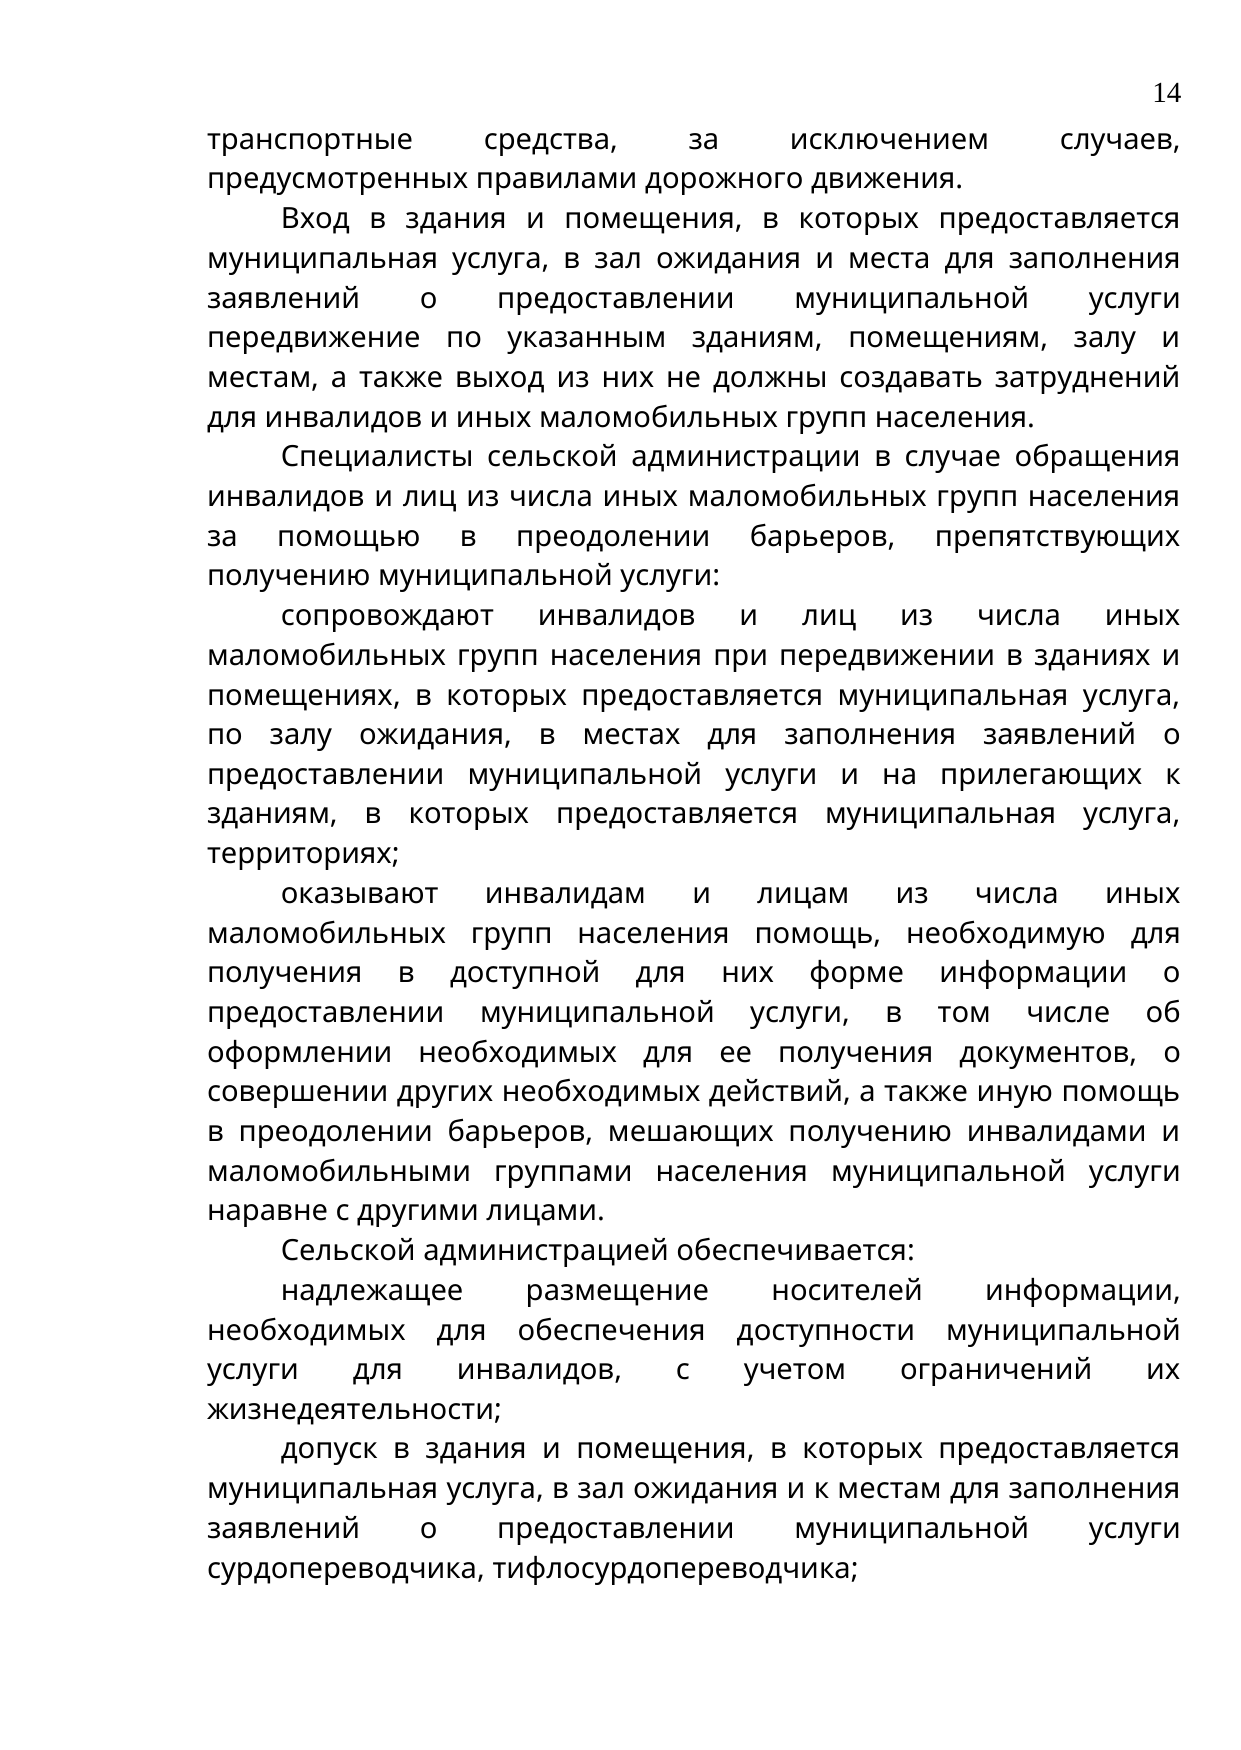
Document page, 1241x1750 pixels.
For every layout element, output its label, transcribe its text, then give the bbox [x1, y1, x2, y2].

text Сельской администрацией обеспечивается: [207, 1229, 1181, 1269]
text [207, 118, 1181, 197]
text надлежащее размещение носителей информации, необходимых для обеспечения доступности муниципальной услуги для инвалидов, с учетом ограничений их жизнедеятельности; [207, 1269, 1181, 1428]
text допуск в здания и помещения, в которых предоставляется муниципальная услуга, в зал ожидания и к местам для заполнения заявлений о предоставлении муниципальной услуги сурдопереводчика, тифлосурдопереводчика; [207, 1428, 1181, 1587]
text сопровождают инвалидов и лиц из числа иных маломобильных групп населения при передвижении в зданиях и помещениях, в которых предоставляется муниципальная услуга, по залу ожидания, в местах для заполнения заявлений о предоставлении муниципальной услуги и на прилегающих к зданиям, в которых предоставляется муниципальная услуга, территориях; [207, 594, 1181, 872]
text Специалисты сельской администрации в случае обращения инвалидов и лиц из числа иных маломобильных групп населения за помощью в преодолении барьеров, препятствующих получению муниципальной услуги: [207, 436, 1181, 594]
text оказывают инвалидам и лицам из числа иных маломобильных групп населения помощь, необходимую для получения в доступной для них форме информации о предоставлении муниципальной услуги, в том числе об оформлении необходимых для ее получения документов, о совершении других необходимых действий, а также иную помощь в преодолении барьеров, мешающих получению инвалидами и маломобильными группами населения муниципальной услуги наравне с другими лицами. [207, 872, 1181, 1229]
text Вход в здания и помещения, в которых предоставляется муниципальная услуга, в зал ожидания и места для заполнения заявлений о предоставлении муниципальной услуги передвижение по указанным зданиям, помещениям, залу и местам, а также выход из них не должны создавать затруднений для инвалидов и иных маломобильных групп населения. [207, 197, 1181, 436]
